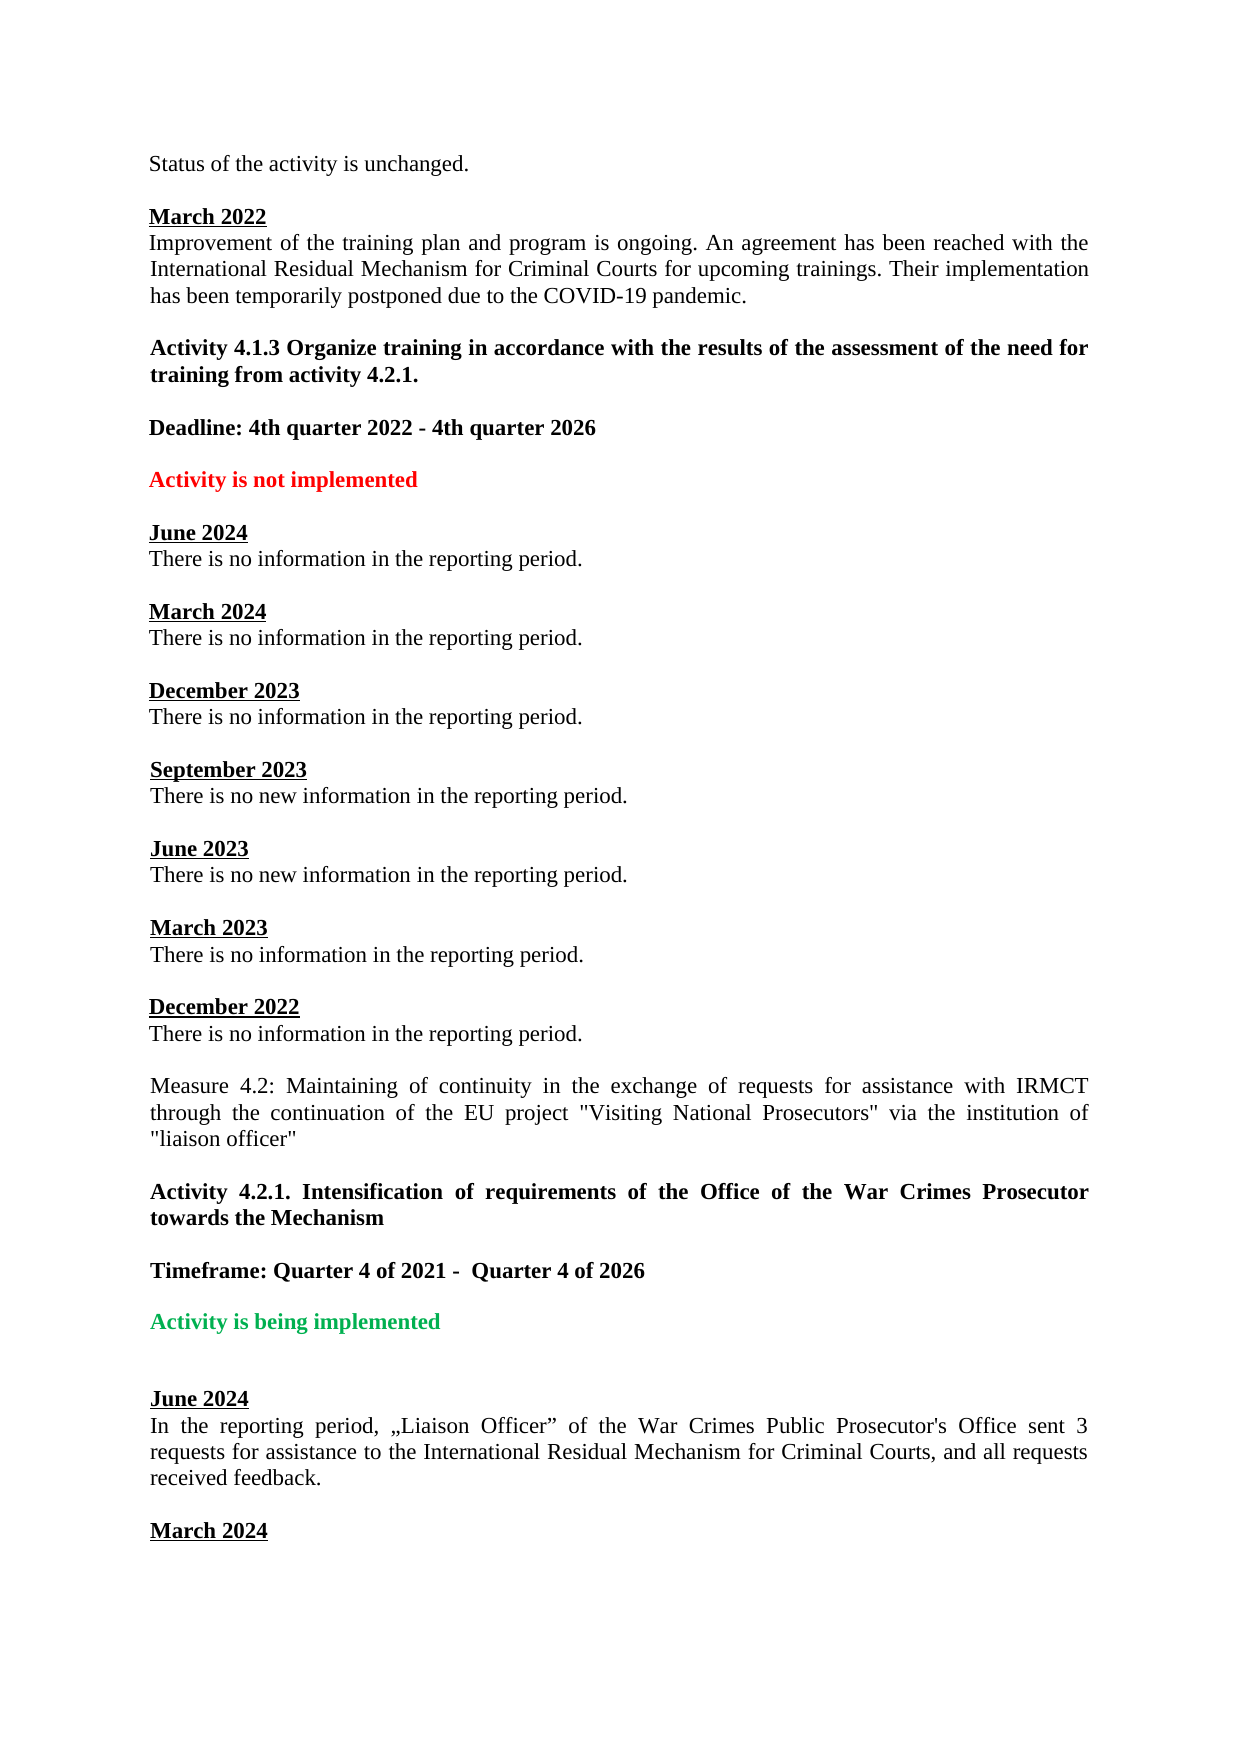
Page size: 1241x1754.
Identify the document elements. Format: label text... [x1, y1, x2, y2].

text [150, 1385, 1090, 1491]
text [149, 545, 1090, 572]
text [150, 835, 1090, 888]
text Status of the activity is unchanged. [149, 150, 1090, 176]
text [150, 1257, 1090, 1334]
subtitle Activity 4.1.3 Organize training in accordance with the results of the assessment of the need for training from activity 4.2.1. [150, 334, 1090, 387]
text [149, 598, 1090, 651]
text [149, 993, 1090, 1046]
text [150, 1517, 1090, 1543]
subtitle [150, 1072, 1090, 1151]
text March 2022 [149, 203, 1090, 229]
text June 2024 [149, 519, 1090, 545]
text Deadline: 4th quarter 2022 - 4th quarter 2026 [149, 413, 1090, 440]
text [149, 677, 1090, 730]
text Activity is not implemented [149, 466, 1090, 493]
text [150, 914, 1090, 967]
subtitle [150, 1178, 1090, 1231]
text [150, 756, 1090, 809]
text Improvement of the training plan and program is ongoing. An agreement has been reached with the International Residual Mechanism for Criminal Courts for upcoming trainings. Their implementation has been temporarily postponed due to the COVID-19 pandemic. [149, 229, 1090, 308]
